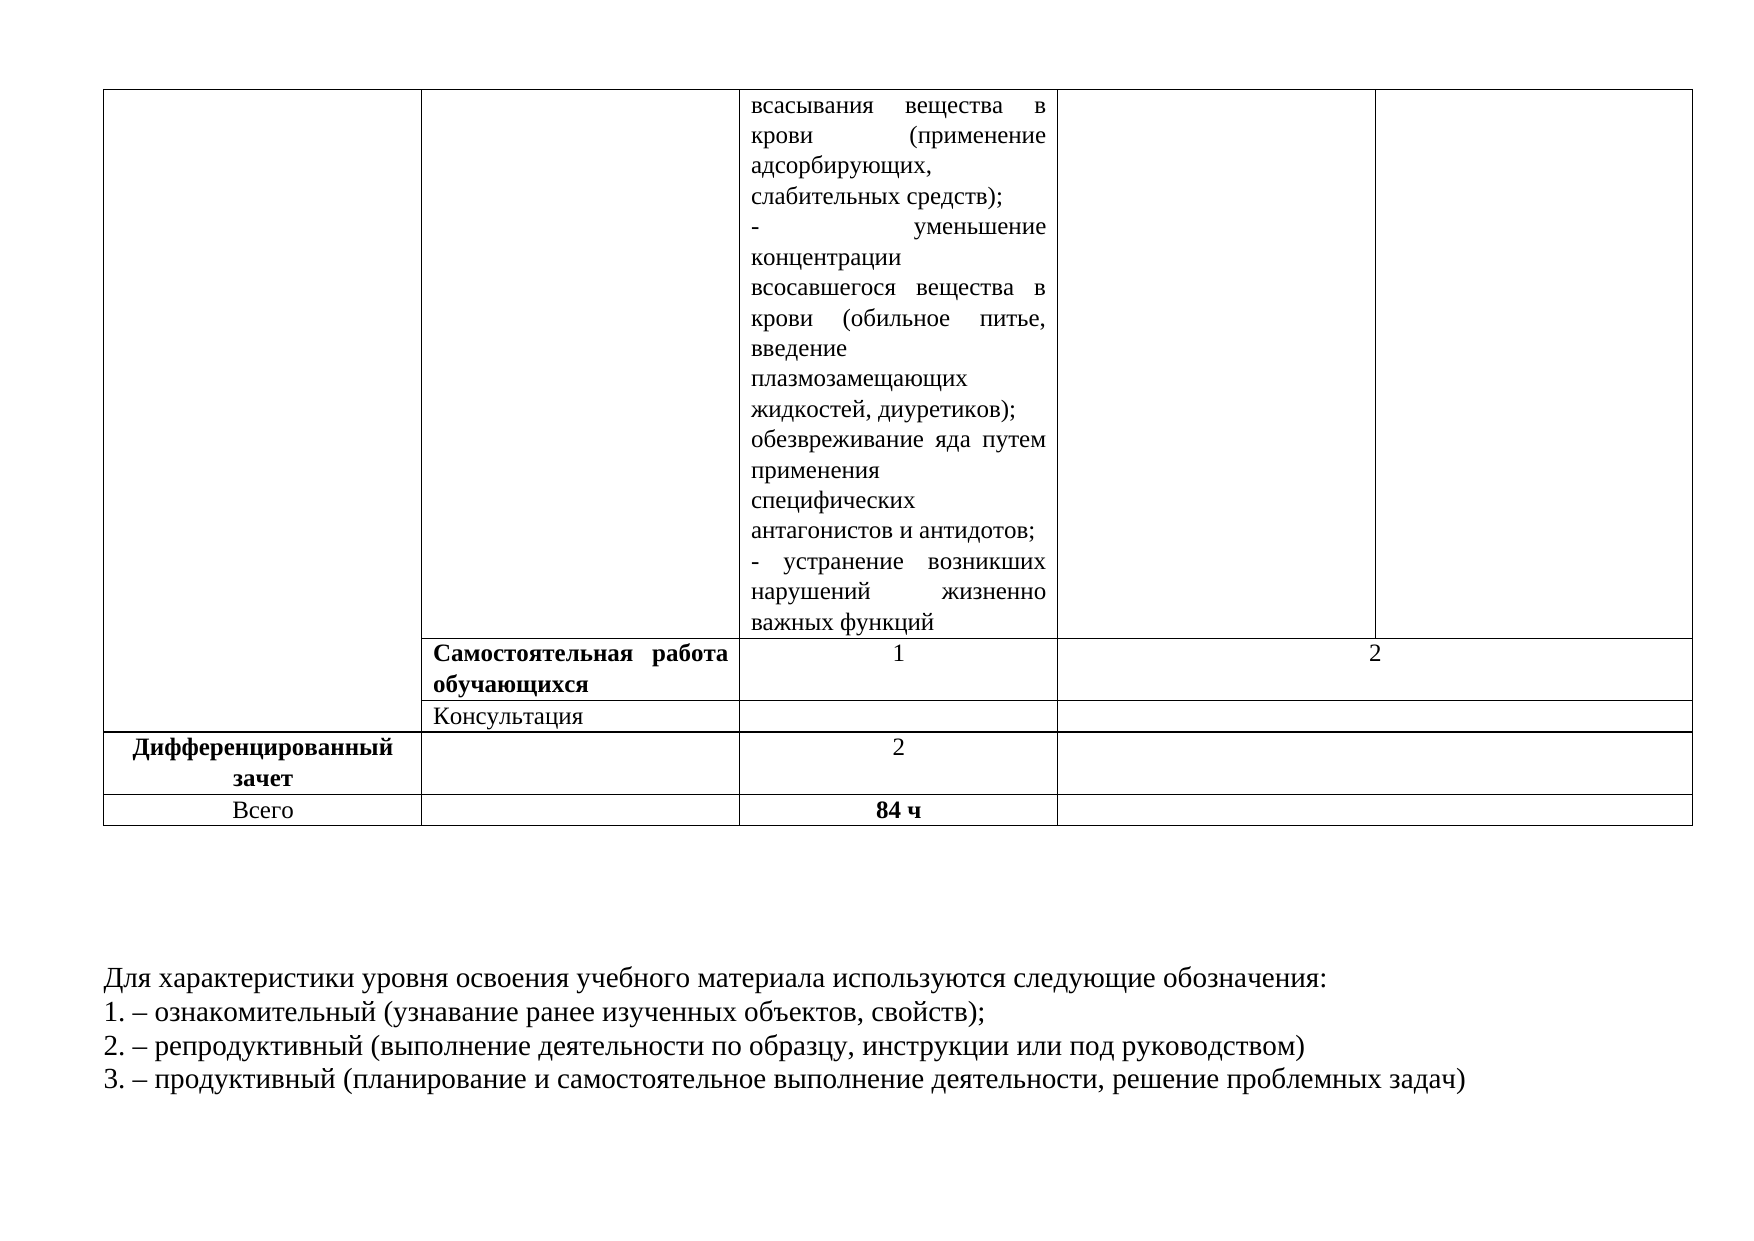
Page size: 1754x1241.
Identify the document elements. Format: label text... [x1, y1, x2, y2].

text 3. – продуктивный (планирование и самостоятельное выполнение деятельности, решение проблемных задач) [103, 1061, 1636, 1095]
text 2. – репродуктивный (выполнение деятельности по образцу, инструкции или под руководством) [103, 1028, 1636, 1061]
table_cell [422, 733, 739, 794]
text Для характеристики уровня освоения учебного материала используются следующие обозначения: [103, 961, 1636, 994]
table_cell [422, 795, 739, 825]
table_cell 1 [740, 639, 1057, 700]
table_cell 2 [1058, 639, 1692, 700]
table_cell 9 [422, 90, 739, 637]
table_cell Дифференцированный зачет [104, 733, 421, 794]
table_cell [740, 701, 1057, 731]
table_cell [1058, 701, 1692, 731]
table_cell Самостоятельная работа обучающихся [422, 639, 739, 700]
table_cell [1058, 90, 1375, 637]
text 1. – ознакомительный (узнавание ранее изученных объектов, свойств); [103, 994, 1636, 1028]
table_cell [1058, 733, 1692, 794]
table_cell 84 ч [740, 795, 1057, 825]
table_cell Консультация [422, 701, 739, 731]
table_cell Всего [104, 795, 421, 825]
table_cell 2 [740, 733, 1057, 794]
table_cell 1 [1376, 90, 1692, 637]
table_cell [1058, 795, 1692, 825]
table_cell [740, 90, 1057, 637]
